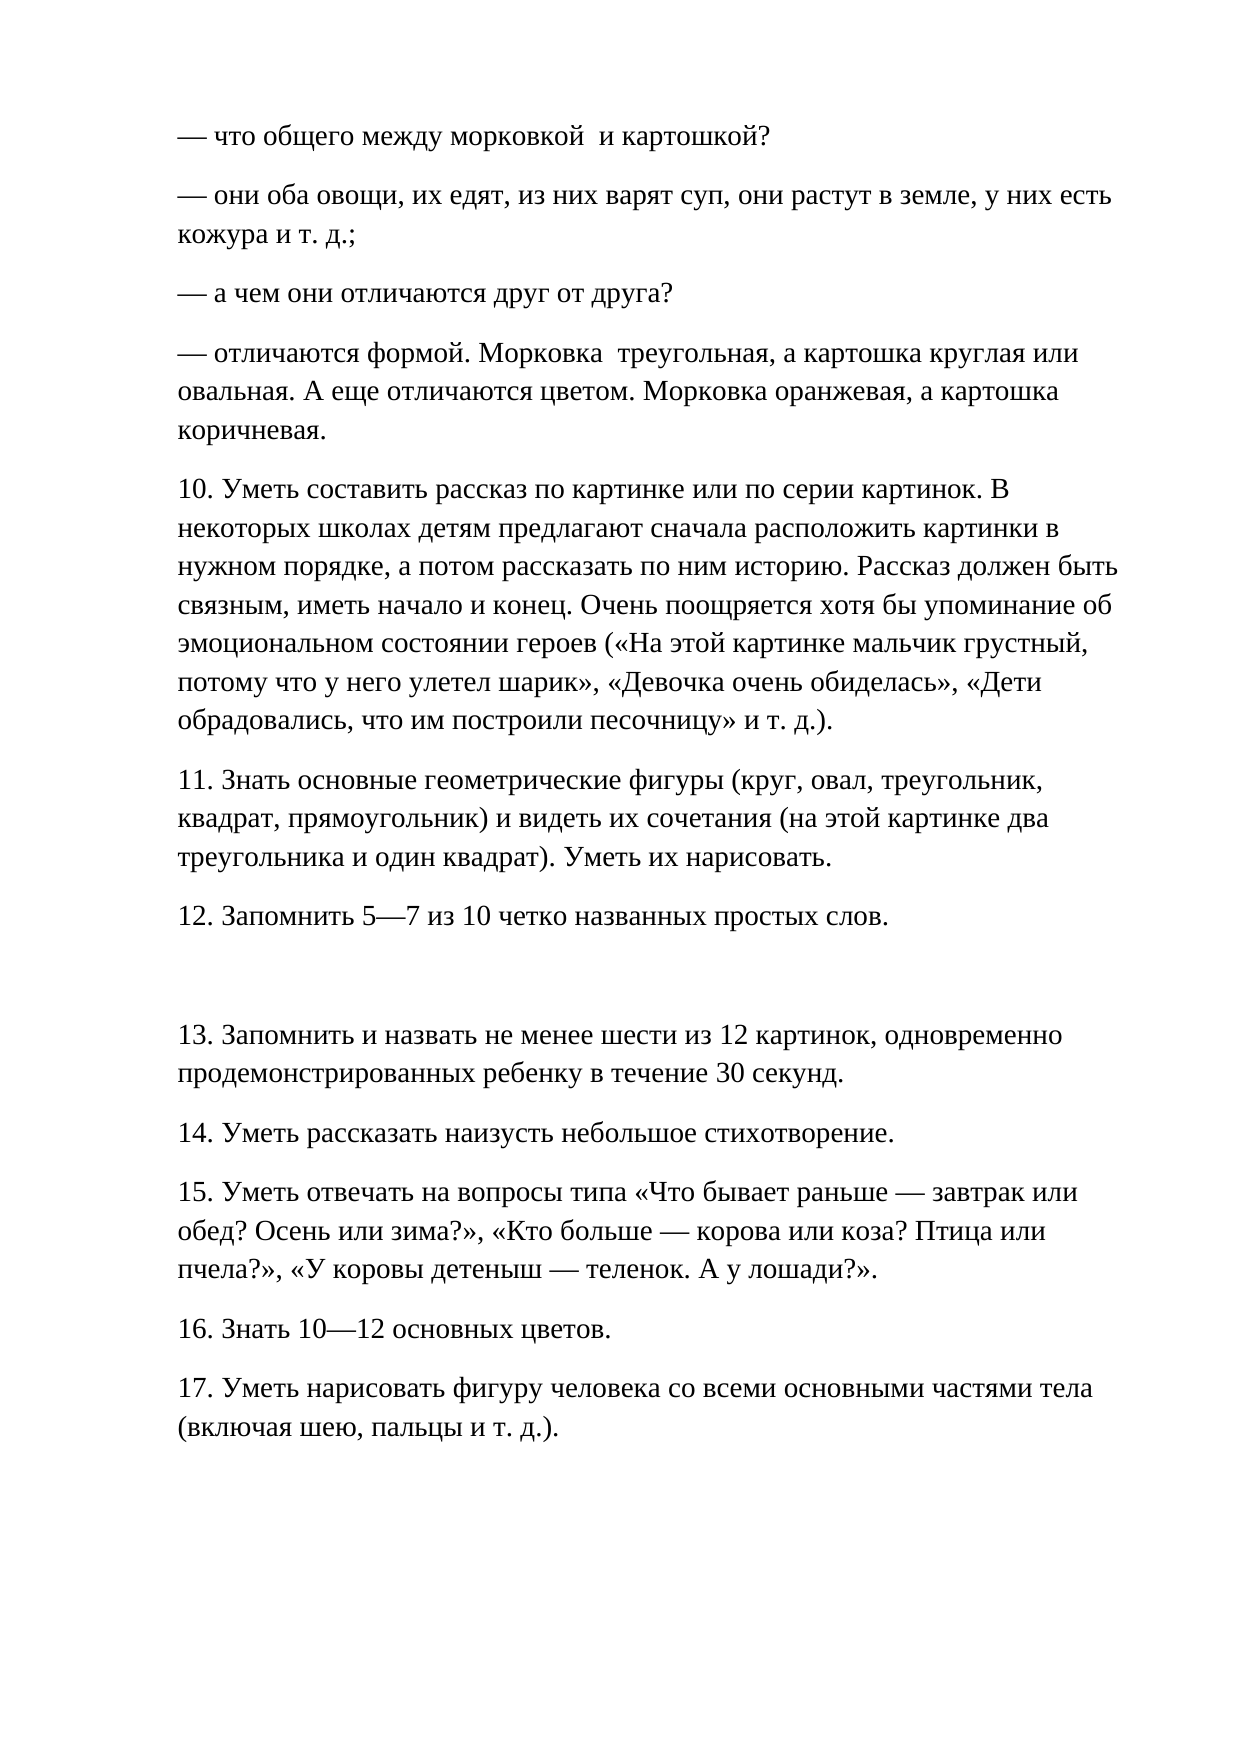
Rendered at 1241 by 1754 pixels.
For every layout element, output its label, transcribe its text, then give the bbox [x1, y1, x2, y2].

text — отличаются формой. Морковка треугольная, а картошка круглая или овальная. А еще отличаются цветом. Морковка оранжевая, а картошка коричневая. [177, 335, 1122, 445]
text 11. Знать основные геометрические фигуры (круг, овал, треугольник, квадрат, прямоугольник) и видеть их сочетания (на этой картинке два треугольника и один квадрат). Уметь их нарисовать. [177, 762, 1122, 872]
text — они оба овощи, их едят, из них варят суп, они растут в земле, у них есть кожура и т. д.; [177, 177, 1122, 249]
text 16. Знать 10—12 основных цветов. [177, 1311, 1122, 1344]
text 10. Уметь составить рассказ по картинке или по серии картинок. В некоторых школах детям предлагают сначала расположить картинки в нужном порядке, а потом рассказать по ним историю. Рассказ должен быть связным, иметь начало и конец. Очень поощряется хотя бы упоминание об эмоциональном состоянии героев («На этой картинке мальчик грустный, потому что у него улетел шарик», «Девочка очень обиделась», «Дети обрадовались, что им построили песочницу» и т. д.). [177, 471, 1122, 736]
text — а чем они отличаются друг от друга? [177, 275, 1122, 309]
text 17. Уметь нарисовать фигуру человека со всеми основными частями тела (включая шею, пальцы и т. д.). [177, 1370, 1122, 1442]
text — что общего между морковкой и картошкой? [177, 118, 1122, 152]
text 15. Уметь отвечать на вопросы типа «Что бывает раньше — завтрак или обед? Осень или зима?», «Кто больше — корова или коза? Птица или пчела?», «У коровы детеныш — теленок. А у лошади?». [177, 1174, 1122, 1285]
text 12. Запомнить 5—7 из 10 четко названных простых слов. [177, 898, 1122, 932]
text 14. Уметь рассказать наизусть небольшое стихотворение. [177, 1115, 1122, 1148]
text 13. Запомнить и назвать не менее шести из 12 картинок, одновременно продемонстрированных ребенку в течение 30 секунд. [177, 1017, 1122, 1089]
